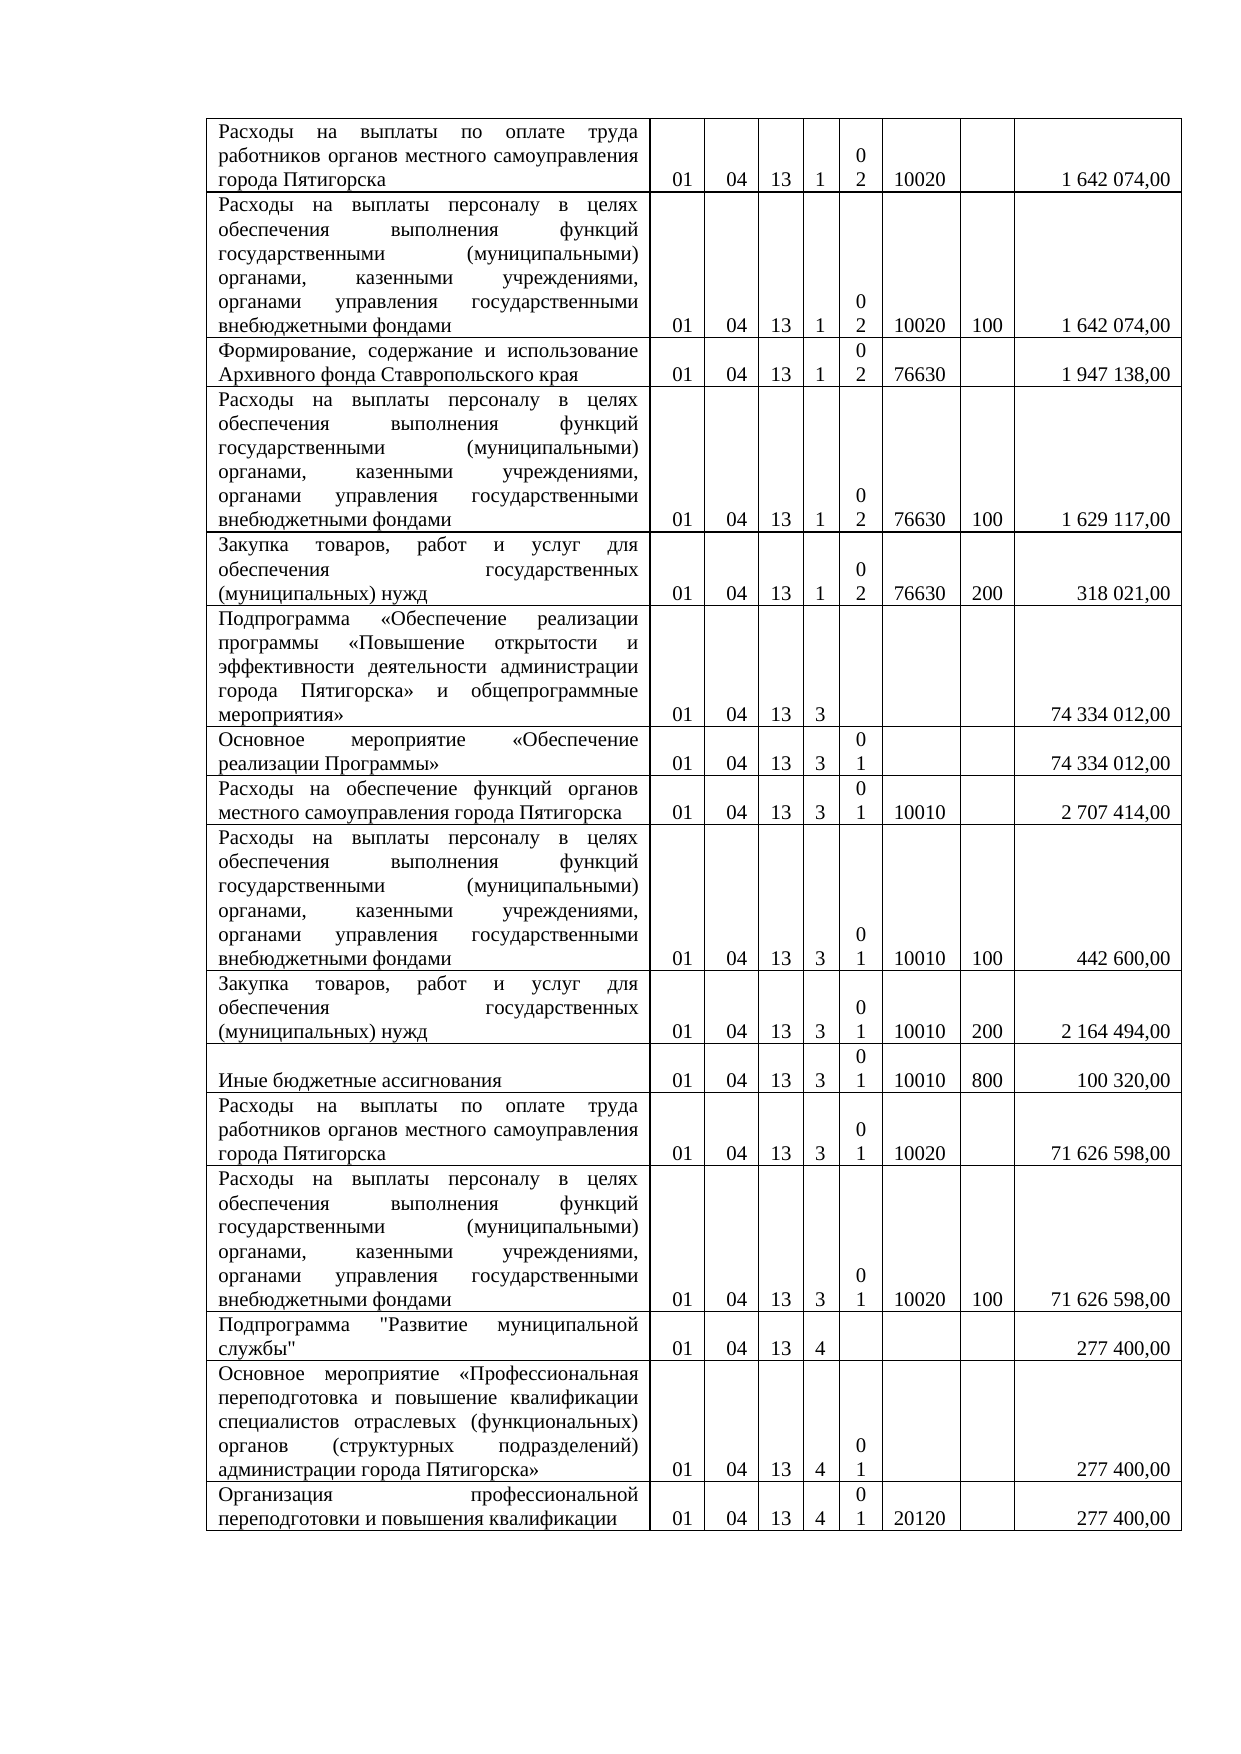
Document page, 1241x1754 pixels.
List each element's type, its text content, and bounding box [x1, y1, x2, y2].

table_cell 13 [759, 533, 803, 604]
table_cell 01 [840, 1166, 882, 1311]
table_cell 02 [840, 533, 882, 604]
table_cell 13 [759, 338, 803, 386]
table_cell 76630 [883, 387, 960, 531]
table_cell 200 [961, 533, 1014, 604]
table_cell Формирование, содержание и использование Архивного фонда Ставропольского края [207, 338, 649, 386]
table_cell [961, 606, 1014, 726]
table_cell 1 642 074,00 [1015, 193, 1181, 337]
table_cell 01 [651, 727, 704, 775]
table_cell 74 334 012,00 [1015, 606, 1181, 726]
table_cell Расходы на выплаты по оплате труда работников органов местного самоуправления города Пятигорска [207, 1093, 649, 1165]
table_cell 02 [840, 338, 882, 386]
table_cell 01 [651, 1044, 704, 1092]
table_cell 13 [759, 971, 803, 1043]
table_cell 1 [804, 387, 839, 531]
table_cell 01 [840, 1093, 882, 1165]
table_cell 10010 [883, 825, 960, 970]
table_cell Подпрограмма «Обеспечение реализации программы «Повышение открытости и эффективности деятельности администрации города Пятигорска» и общепрограммные мероприятия» [207, 606, 649, 726]
table_cell 100 320,00 [1015, 1044, 1181, 1092]
table_cell 13 [759, 727, 803, 775]
table_cell Подпрограмма "Развитие муниципальной службы" [207, 1312, 649, 1360]
table_cell 01 [840, 1482, 882, 1530]
table_cell 02 [840, 387, 882, 531]
table_cell 01 [651, 776, 704, 824]
table_cell 04 [705, 119, 758, 191]
table_cell 04 [705, 776, 758, 824]
table_cell 01 [651, 606, 704, 726]
table_cell 3 [804, 1166, 839, 1311]
table_cell 4 [804, 1482, 839, 1530]
table_cell 277 400,00 [1015, 1361, 1181, 1481]
table_cell 01 [651, 971, 704, 1043]
table_cell Расходы на обеспечение функций органов местного самоуправления города Пятигорска [207, 776, 649, 824]
table_cell 01 [840, 1044, 882, 1092]
table_cell [961, 1093, 1014, 1165]
table_cell 01 [651, 1482, 704, 1530]
table_cell 13 [759, 776, 803, 824]
table_cell Закупка товаров, работ и услуг для обеспечения государственных (муниципальных) нужд [207, 533, 649, 604]
table_cell 02 [840, 193, 882, 337]
table_cell 04 [705, 193, 758, 337]
table_cell 100 [961, 1166, 1014, 1311]
table_cell 4 [804, 1361, 839, 1481]
table_cell Закупка товаров, работ и услуг для обеспечения государственных (муниципальных) нужд [207, 971, 649, 1043]
table_cell 13 [759, 387, 803, 531]
table_cell 318 021,00 [1015, 533, 1181, 604]
table_cell 4 [804, 1312, 839, 1360]
table_cell 13 [759, 1093, 803, 1165]
table_cell 442 600,00 [1015, 825, 1181, 970]
table_cell 200 [961, 971, 1014, 1043]
table_cell 10010 [883, 776, 960, 824]
table_cell 71 626 598,00 [1015, 1166, 1181, 1311]
table_cell 1 642 074,00 [1015, 119, 1181, 191]
table_cell 3 [804, 606, 839, 726]
table_cell 13 [759, 606, 803, 726]
table_cell [883, 1361, 960, 1481]
table_cell 2 164 494,00 [1015, 971, 1181, 1043]
table_cell 3 [804, 825, 839, 970]
table_cell 01 [651, 1361, 704, 1481]
table_cell 01 [651, 119, 704, 191]
table_cell 04 [705, 971, 758, 1043]
table_cell 01 [840, 727, 882, 775]
table_cell 04 [705, 727, 758, 775]
table_cell 10020 [883, 193, 960, 337]
table_cell 3 [804, 1044, 839, 1092]
table_cell 04 [705, 338, 758, 386]
table_cell [840, 606, 882, 726]
table_cell [961, 1312, 1014, 1360]
table_cell 76630 [883, 338, 960, 386]
table_cell 01 [840, 825, 882, 970]
table_cell 04 [705, 1093, 758, 1165]
table_cell [883, 727, 960, 775]
table_cell 1 629 117,00 [1015, 387, 1181, 531]
table_cell 10020 [883, 1093, 960, 1165]
table_cell 13 [759, 1312, 803, 1360]
table_cell Основное мероприятие «Профессиональная переподготовка и повышение квалификации специалистов отраслевых (функциональных) органов (структурных подразделений) администрации города Пятигорска» [207, 1361, 649, 1481]
table_cell 800 [961, 1044, 1014, 1092]
table_cell 13 [759, 825, 803, 970]
table_cell 3 [804, 727, 839, 775]
table_cell 10020 [883, 1166, 960, 1311]
table_cell [961, 727, 1014, 775]
table_cell 10010 [883, 971, 960, 1043]
table_cell Иные бюджетные ассигнования [207, 1044, 649, 1092]
table_cell 277 400,00 [1015, 1312, 1181, 1360]
table_cell 04 [705, 387, 758, 531]
table_cell 100 [961, 193, 1014, 337]
table_cell 2 707 414,00 [1015, 776, 1181, 824]
table_cell 1 [804, 338, 839, 386]
table_cell 1 [804, 119, 839, 191]
table_cell 04 [705, 606, 758, 726]
table_cell 76630 [883, 533, 960, 604]
table_cell 01 [651, 533, 704, 604]
table_cell [961, 1482, 1014, 1530]
table_cell 01 [651, 1166, 704, 1311]
table_cell 100 [961, 387, 1014, 531]
table_cell [883, 1312, 960, 1360]
table_cell 04 [705, 1044, 758, 1092]
table_cell 01 [651, 1093, 704, 1165]
table_cell 01 [840, 971, 882, 1043]
table_cell Основное мероприятие «Обеспечение реализации Программы» [207, 727, 649, 775]
table_cell 277 400,00 [1015, 1482, 1181, 1530]
table_cell 1 [804, 533, 839, 604]
table_cell 04 [705, 1361, 758, 1481]
table_cell 01 [651, 1312, 704, 1360]
table_cell 01 [651, 825, 704, 970]
table_cell [961, 338, 1014, 386]
table_cell 10010 [883, 1044, 960, 1092]
table_cell 13 [759, 193, 803, 337]
table_cell 04 [705, 1312, 758, 1360]
table_cell 01 [651, 193, 704, 337]
table_cell 04 [705, 1482, 758, 1530]
table_cell [961, 119, 1014, 191]
table_cell [883, 606, 960, 726]
table_cell [840, 1312, 882, 1360]
table_cell 3 [804, 971, 839, 1043]
table_cell Расходы на выплаты по оплате труда работников органов местного самоуправления города Пятигорска [207, 119, 649, 191]
table_cell 01 [651, 338, 704, 386]
table_cell 20120 [883, 1482, 960, 1530]
table_cell 01 [840, 776, 882, 824]
table_cell 13 [759, 1166, 803, 1311]
table_cell 13 [759, 1361, 803, 1481]
table_cell 1 [804, 193, 839, 337]
table_cell Организация профессиональной переподготовки и повышения квалификации [207, 1482, 649, 1530]
table_cell 13 [759, 119, 803, 191]
table_cell 04 [705, 533, 758, 604]
table_cell 04 [705, 825, 758, 970]
table_cell 1 947 138,00 [1015, 338, 1181, 386]
table_cell 02 [840, 119, 882, 191]
table_cell 13 [759, 1044, 803, 1092]
table_cell 71 626 598,00 [1015, 1093, 1181, 1165]
table_cell 100 [961, 825, 1014, 970]
table_cell 3 [804, 776, 839, 824]
table_cell [961, 776, 1014, 824]
table_cell 13 [759, 1482, 803, 1530]
table_cell 04 [705, 1166, 758, 1311]
table_cell 74 334 012,00 [1015, 727, 1181, 775]
table_cell 01 [651, 387, 704, 531]
table_cell 3 [804, 1093, 839, 1165]
table_cell 01 [840, 1361, 882, 1481]
table_cell [961, 1361, 1014, 1481]
table_cell 10020 [883, 119, 960, 191]
